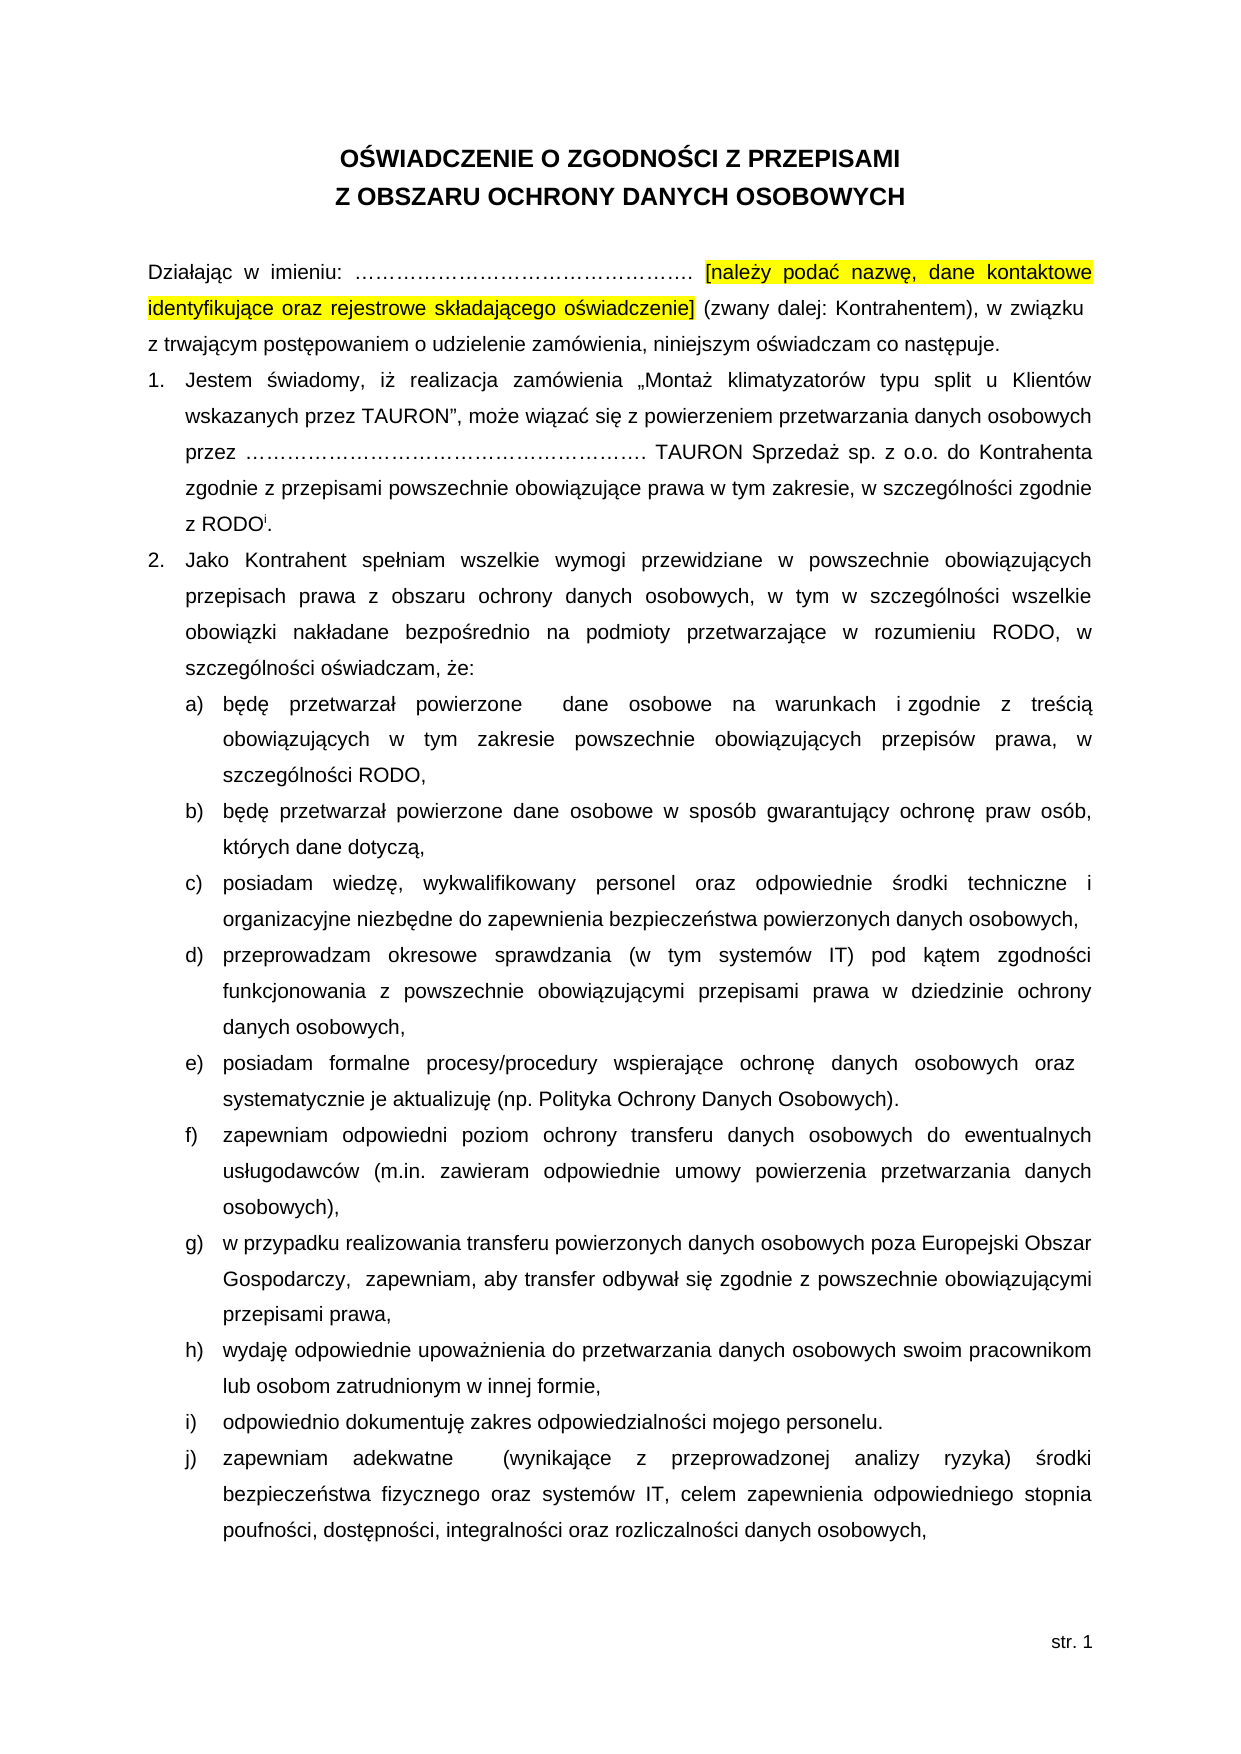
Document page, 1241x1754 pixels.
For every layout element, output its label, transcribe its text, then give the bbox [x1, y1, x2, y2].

text Działając w imieniu: …………………………………………. [należy podać nazwę, dane kontaktowe identyfikujące oraz rejestrowe składającego oświadczenie] (zwany dalej: Kontrahentem), w związku z trwającym postępowaniem o udzielenie zamówienia, niniejszym oświadczam co następuje. [148, 260, 1093, 356]
text Z OBSZARU OCHRONY DANYCH OSOBOWYCH [148, 185, 1093, 210]
text OŚWIADCZENIE O ZGODNOŚCI Z PRZEPISAMI [148, 148, 1093, 173]
list będę przetwarzał powierzone dane osobowe w sposób gwarantujący ochronę praw osób, których dane dotyczą, [185, 799, 1093, 859]
list posiadam wiedzę, wykwalifikowany personel oraz odpowiednie środki techniczne i organizacyjne niezbędne do zapewnienia bezpieczeństwa powierzonych danych osobowych, [185, 871, 1093, 931]
list przeprowadzam okresowe sprawdzania (w tym systemów IT) pod kątem zgodności funkcjonowania z powszechnie obowiązującymi przepisami prawa w dziedzinie ochrony danych osobowych, [185, 943, 1093, 1039]
list posiadam formalne procesy/procedury wspierające ochronę danych osobowych oraz systematycznie je aktualizuję (np. Polityka Ochrony Danych Osobowych). [185, 1051, 1093, 1111]
list w przypadku realizowania transferu powierzonych danych osobowych poza Europejski Obszar Gospodarczy, zapewniam, aby transfer odbywał się zgodnie z powszechnie obowiązującymi przepisami prawa, [185, 1230, 1093, 1326]
list wydaję odpowiednie upoważnienia do przetwarzania danych osobowych swoim pracownikom lub osobom zatrudnionym w innej formie, [185, 1338, 1093, 1398]
list Jestem świadomy, iż realizacja zamówienia „Montaż klimatyzatorów typu split u Klientów wskazanych przez TAURON”, może wiązać się z powierzeniem przetwarzania danych osobowych przez …………………………………………………. TAURON Sprzedaż sp. z o.o. do Kontrahenta zgodnie z przepisami powszechnie obowiązujące prawa w tym zakresie, w szczególności zgodnie z RODO. [148, 368, 1093, 536]
list będę przetwarzał powierzone dane osobowe na warunkach i zgodnie z treścią obowiązujących w tym zakresie powszechnie obowiązujących przepisów prawa, w szczególności RODO, [185, 691, 1093, 787]
list Jako Kontrahent spełniam wszelkie wymogi przewidziane w powszechnie obowiązujących przepisach prawa z obszaru ochrony danych osobowych, w tym w szczególności wszelkie obowiązki nakładane bezpośrednio na podmioty przetwarzające w rozumieniu RODO, w szczególności oświadczam, że: [148, 548, 1093, 679]
list zapewniam odpowiedni poziom ochrony transferu danych osobowych do ewentualnych usługodawców (m.in. zawieram odpowiednie umowy powierzenia przetwarzania danych osobowych), [185, 1123, 1093, 1218]
list odpowiednio dokumentuję zakres odpowiedzialności mojego personelu. [185, 1410, 1093, 1434]
list zapewniam adekwatne (wynikające z przeprowadzonej analizy ryzyka) środki bezpieczeństwa fizycznego oraz systemów IT, celem zapewnienia odpowiedniego stopnia poufności, dostępności, integralności oraz rozliczalności danych osobowych, [185, 1446, 1093, 1542]
